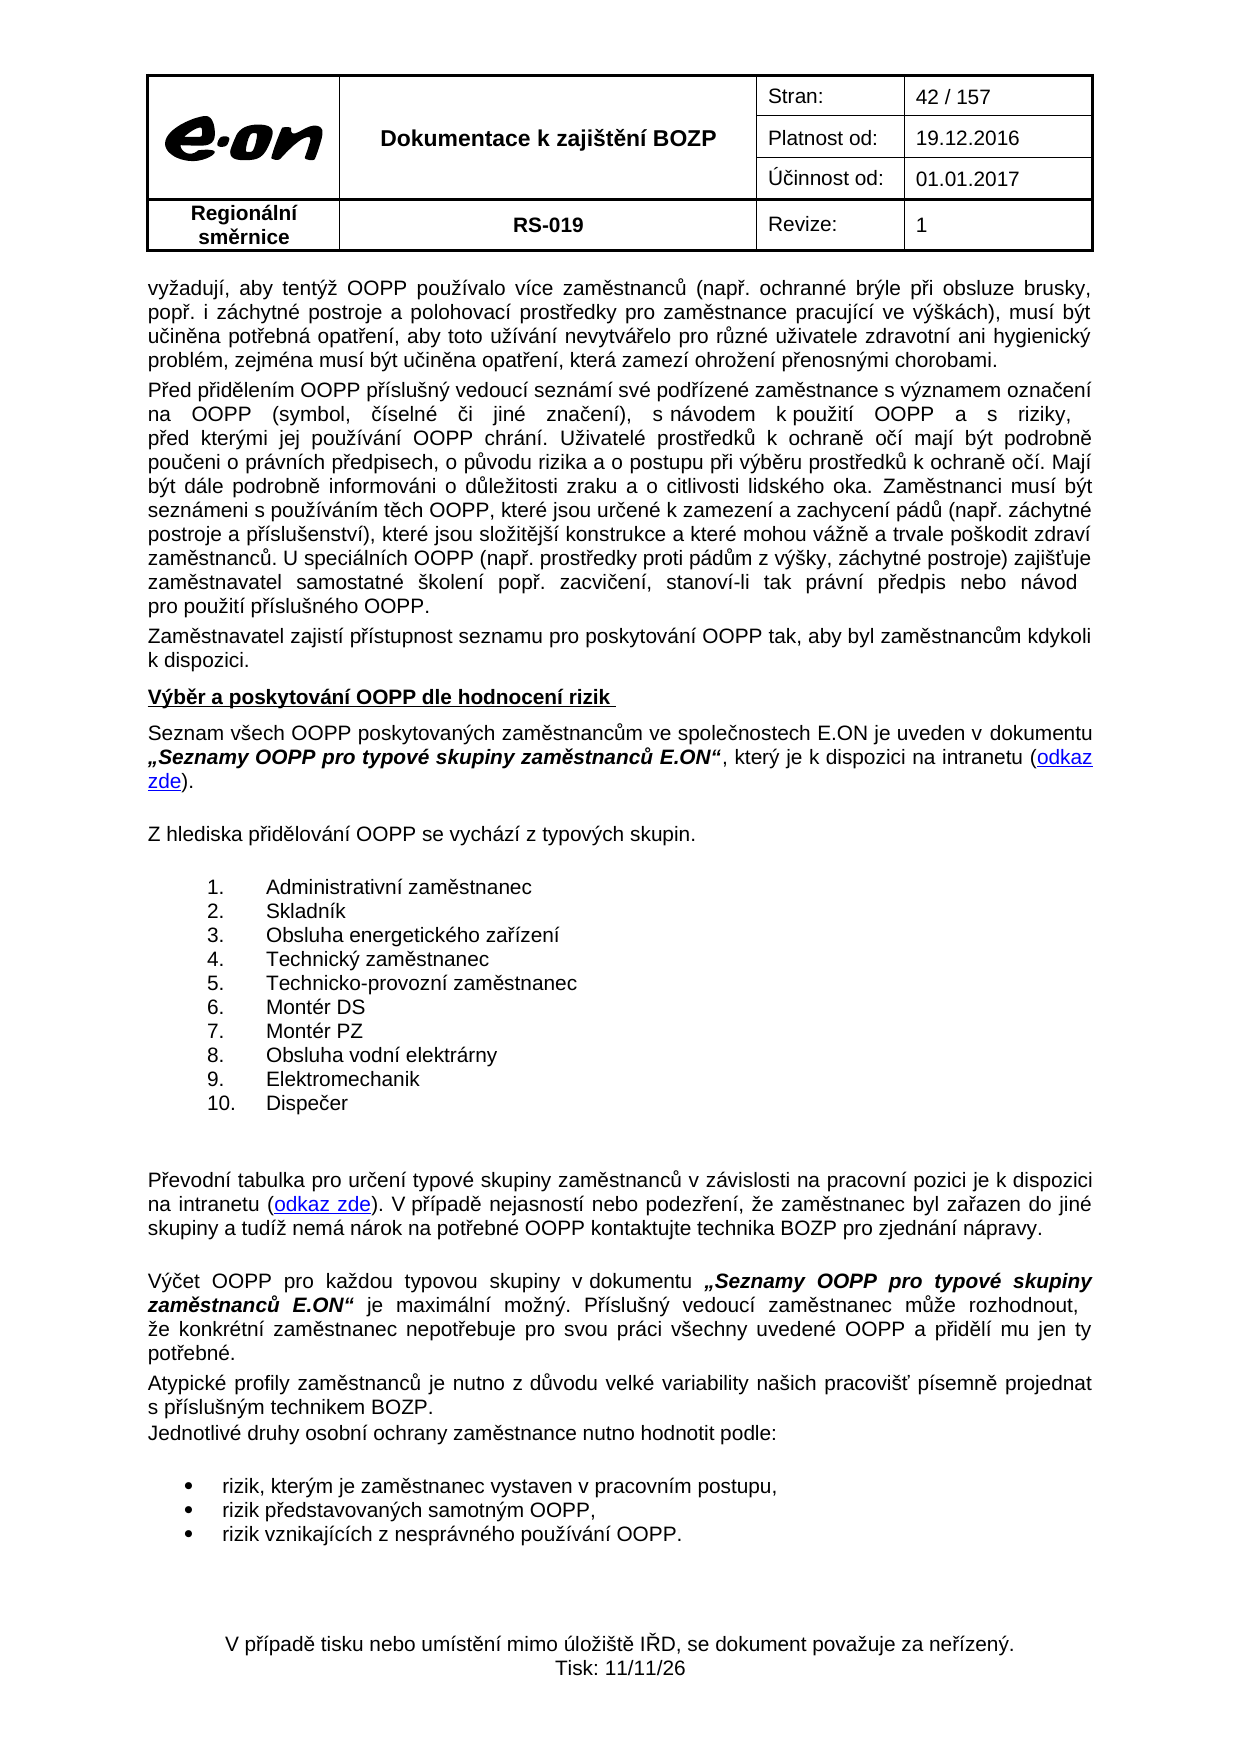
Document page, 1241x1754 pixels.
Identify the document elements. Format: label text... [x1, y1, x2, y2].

text Atypické profily zaměstnanců je nutno z důvodu velké variability našich pracovišť písemně projednat s příslušným technikem BOZP. [148, 1371, 1092, 1419]
text Jednotlivé druhy osobní ochrany zaměstnance nutno hodnotit podle: [148, 1421, 1092, 1445]
list Administrativní zaměstnanec [207, 875, 1092, 899]
list Skladník [207, 899, 1092, 923]
list rizik vznikajících z nesprávného používání OOPP. [185, 1522, 1092, 1546]
list Montér PZ [207, 1019, 1092, 1043]
text Seznam všech OOPP poskytovaných zaměstnancům ve společnostech E.ON je uveden v dokumentu „Seznamy OOPP pro typové skupiny zaměstnanců E.ON“, který je k dispozici na intranetu (odkaz zde). [148, 721, 1092, 793]
list Technický zaměstnanec [207, 947, 1092, 971]
list rizik představovaných samotným OOPP, [185, 1498, 1092, 1522]
list Montér DS [207, 995, 1092, 1019]
text Výčet OOPP pro každou typovou skupiny v dokumentu „Seznamy OOPP pro typové skupiny zaměstnanců E.ON“ je maximální možný. Příslušný vedoucí zaměstnanec může rozhodnout, že konkrétní zaměstnanec nepotřebuje pro svou práci všechny uvedené OOPP a přidělí mu jen ty potřebné. [148, 1269, 1092, 1365]
title Výběr a poskytování OOPP dle hodnocení rizik [148, 684, 1092, 708]
list Dispečer [207, 1091, 1092, 1115]
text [148, 276, 1092, 372]
list Obsluha vodní elektrárny [207, 1043, 1092, 1067]
list Obsluha energetického zařízení [207, 923, 1092, 947]
list Elektromechanik [207, 1067, 1092, 1091]
text Převodní tabulka pro určení typové skupiny zaměstnanců v závislosti na pracovní pozici je k dispozici na intranetu (odkaz zde). V případě nejasností nebo podezření, že zaměstnanec byl zařazen do jiné skupiny a tudíž nemá nárok na potřebné OOPP kontaktujte technika BOZP pro zjednání nápravy. [148, 1168, 1092, 1240]
text Z hlediska přidělování OOPP se vychází z typových skupin. [148, 822, 1092, 846]
list rizik, kterým je zaměstnanec vystaven v pracovním postupu, [185, 1474, 1092, 1498]
list Technicko-provozní zaměstnanec [207, 971, 1092, 995]
text Před přidělením OOPP příslušný vedoucí seznámí své podřízené zaměstnance s významem označení na OOPP (symbol, číselné či jiné značení), s návodem k použití OOPP a s riziky, před kterými jej používání OOPP chrání. Uživatelé prostředků k ochraně očí mají být podrobně poučeni o právních předpisech, o původu rizika a o postupu při výběru prostředků k ochraně očí. Mají být dále podrobně informováni o důležitosti zraku a o citlivosti lidského oka. Zaměstnanci musí být seznámeni s používáním těch OOPP, které jsou určené k zamezení a zachycení pádů (např. záchytné postroje a příslušenství), které jsou složitější konstrukce a které mohou vážně a trvale poškodit zdraví zaměstnanců. U speciálních OOPP (např. prostředky proti pádům z výšky, záchytné postroje) zajišťuje zaměstnavatel samostatné školení popř. zacvičení, stanoví-li tak právní předpis nebo návod pro použití příslušného OOPP. [148, 378, 1092, 618]
text Zaměstnavatel zajistí přístupnost seznamu pro poskytování OOPP tak, aby byl zaměstnancům kdykoli k dispozici. [148, 624, 1092, 672]
